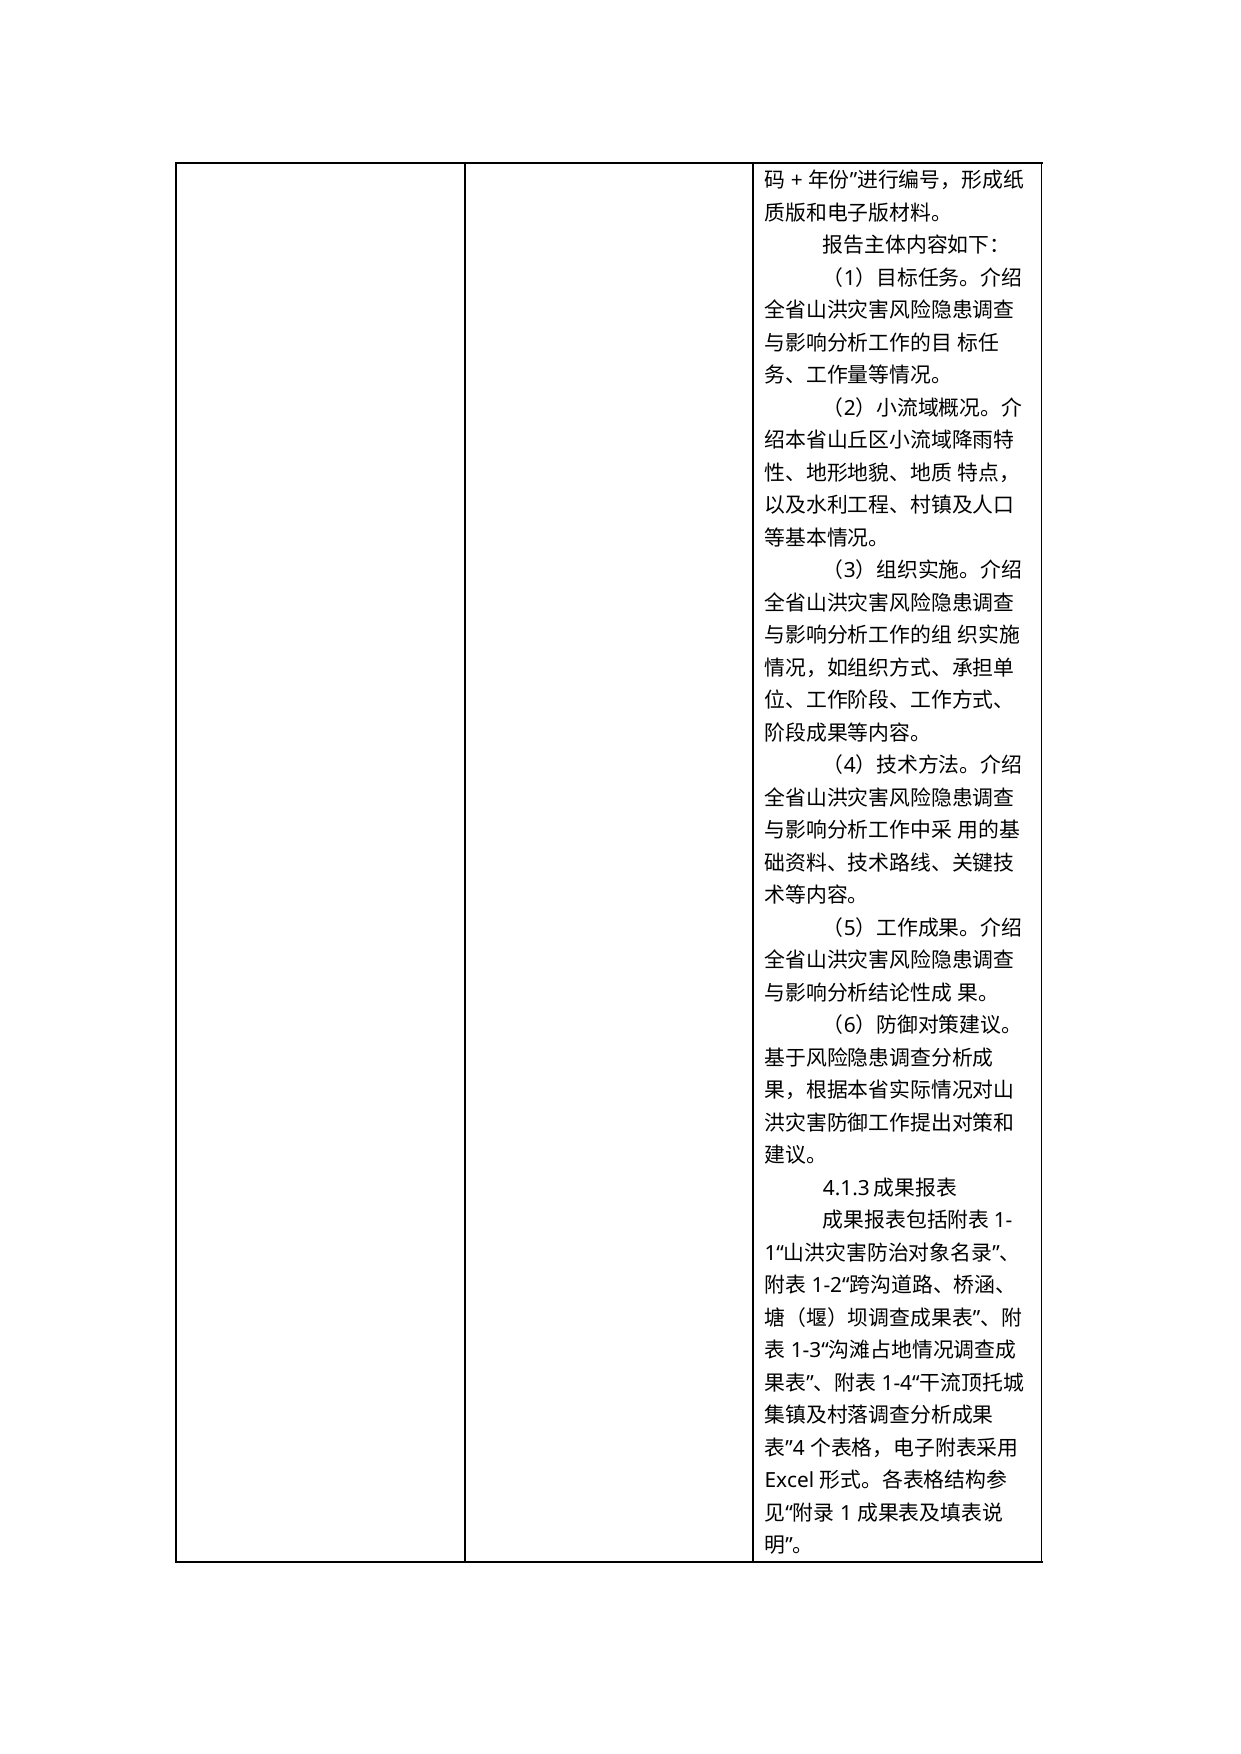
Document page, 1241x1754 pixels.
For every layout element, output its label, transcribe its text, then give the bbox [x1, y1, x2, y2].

table_cell 1 [177, 164, 464, 1561]
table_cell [754, 164, 1041, 1561]
table_cell [466, 164, 752, 1561]
